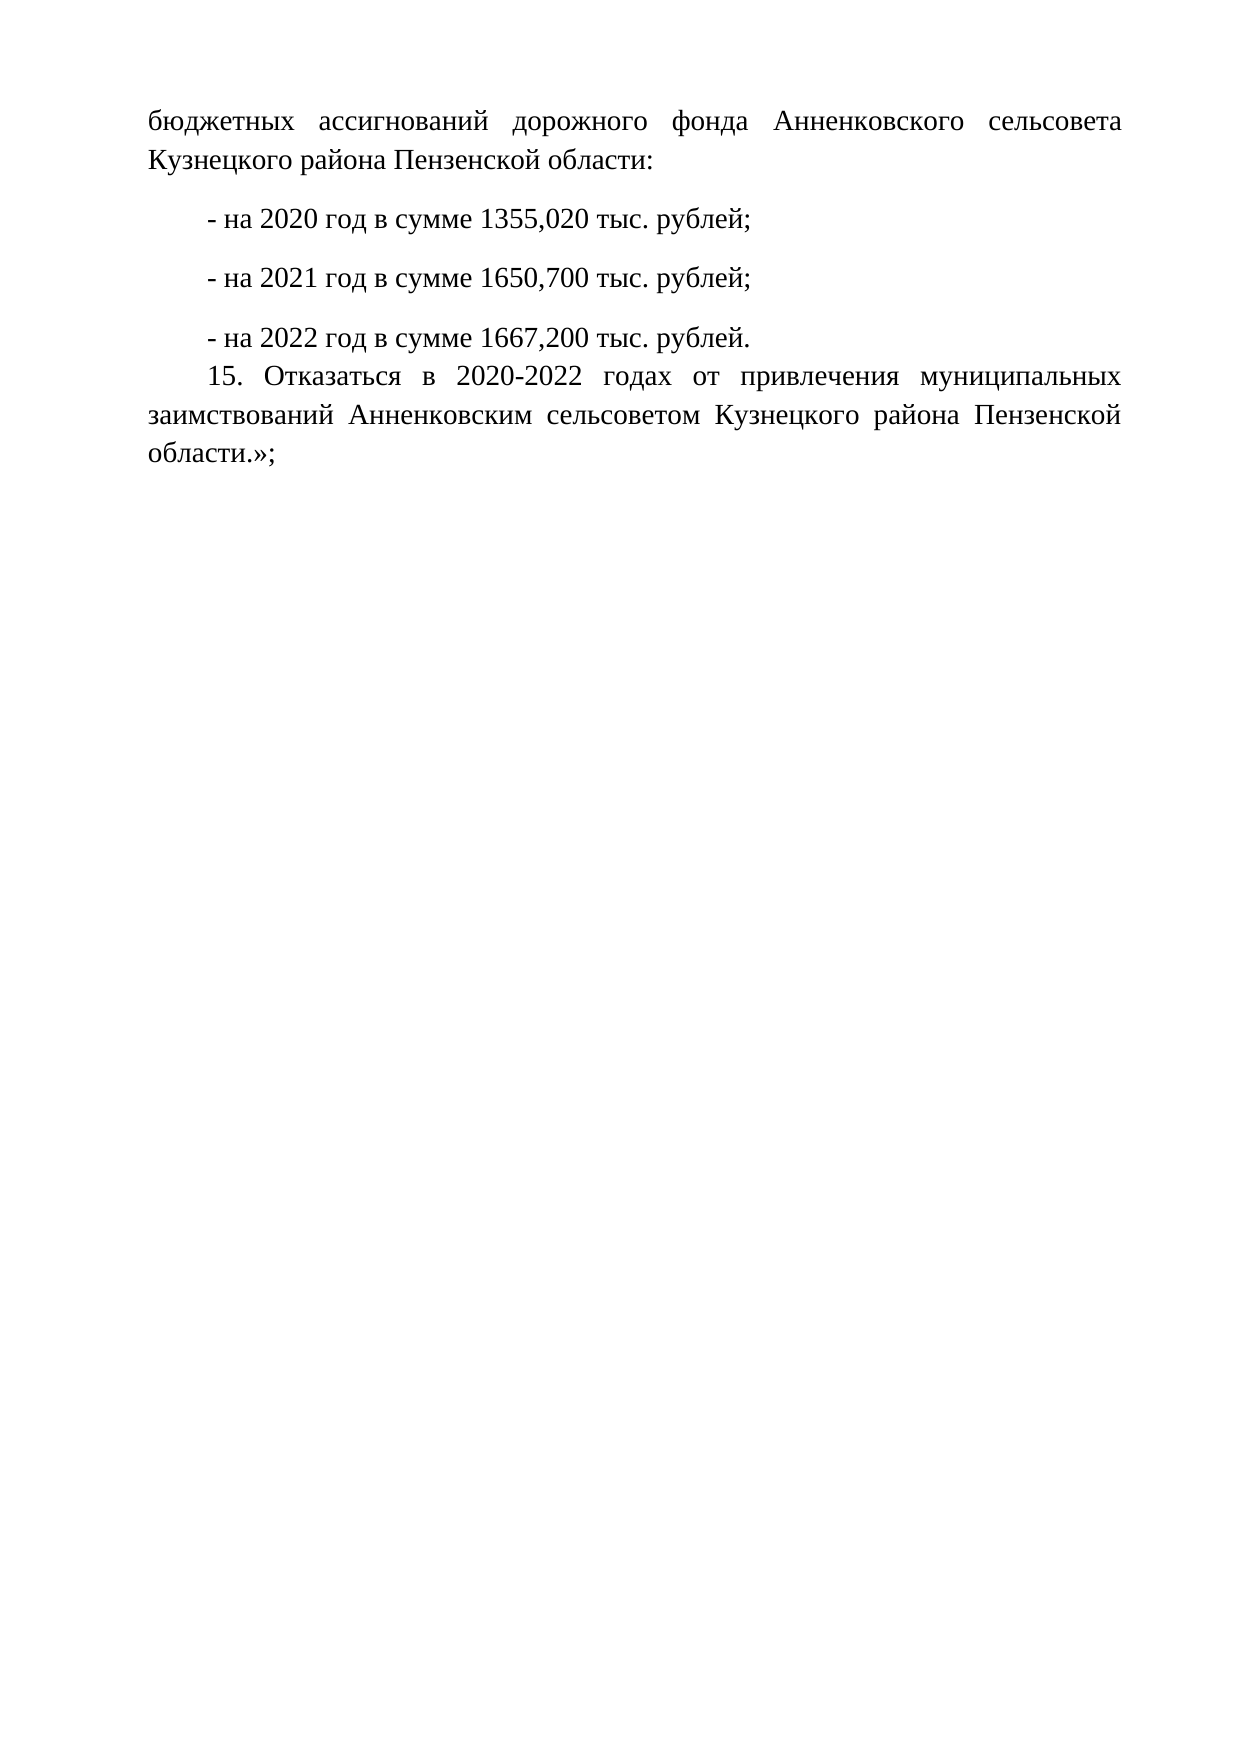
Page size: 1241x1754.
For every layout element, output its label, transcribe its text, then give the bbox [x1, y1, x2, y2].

list - на 2021 год в сумме 1650,700 тыс. рублей; [207, 261, 1122, 294]
list - на 2022 год в сумме 1667,200 тыс. рублей. [148, 320, 1122, 353]
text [148, 103, 1122, 175]
text - на 2020 год в сумме 1355,020 тыс. рублей; [148, 201, 1122, 235]
list 15. Отказаться в 2020-2022 годах от привлечения муниципальных заимствований Анненковским сельсоветом Кузнецкого района Пензенской области.»; [148, 358, 1122, 469]
